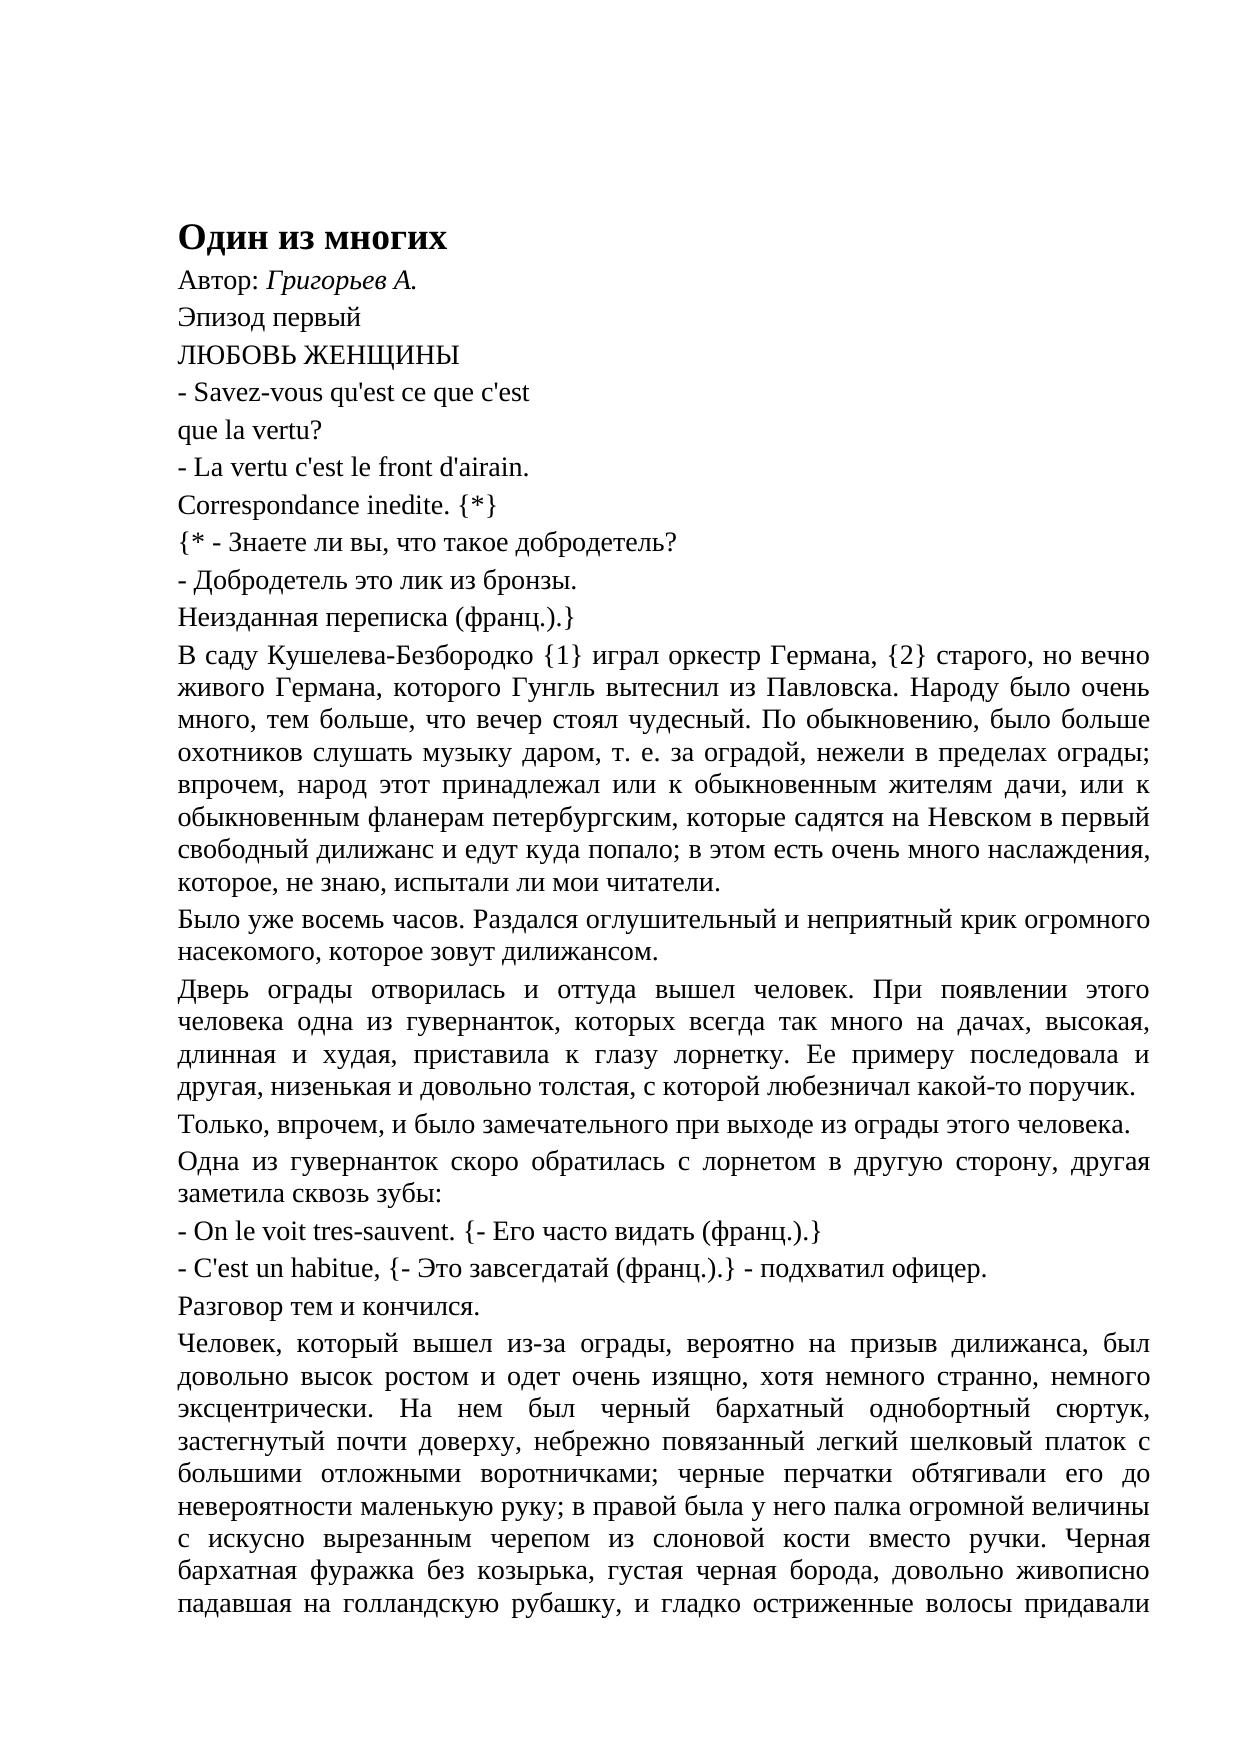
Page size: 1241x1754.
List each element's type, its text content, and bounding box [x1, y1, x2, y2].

text Одна из гувернанток скоро обратилась с лорнетом в другую сторону, другая заметила сквозь зубы: [177, 1144, 1152, 1209]
text В саду Кушелева-Безбородко {1} играл оркестр Германа, {2} старого, но вечно живого Германа, которого Гунгль вытеснил из Павловска. Народу было очень много, тем больше, что вечер стоял чудесный. По обыкновению, было больше охотников слушать музыку даром, т. е. за оградой, нежели в пределах ограды; впрочем, народ этот принадлежал или к обыкновенным жителям дачи, или к обыкновенным фланерам петербургским, которые садятся на Невском в первый свободный дилижанс и едут куда попало; в этом есть очень много наслаждения, которое, не знаю, испытали ли мои читатели. [177, 638, 1152, 897]
text Было уже восемь часов. Раздался оглушительный и неприятный крик огромного насекомого, которое зовут дилижансом. [177, 902, 1152, 967]
text - Savez-vous qu'est се que c'est [177, 375, 1152, 408]
text - C'est un habitue, {- Это завсегдатай (франц.).} - подхватил офицер. [177, 1252, 1152, 1284]
text Дверь ограды отворилась и оттуда вышел человек. При появлении этого человека одна из гувернанток, которых всегда так много на дачах, высокая, длинная и худая, приставила к глазу лорнетку. Ее примеру последовала и другая, низенькая и довольно толстая, с которой любезничал какой-то поручик. [177, 972, 1152, 1102]
text - Добродетель это лик из бронзы. [177, 563, 1152, 595]
text Только, впрочем, и было замечательного при выходе из ограды этого человека. [177, 1107, 1152, 1139]
text Разговор тем и кончился. [177, 1289, 1152, 1321]
text - La vertu c'est le front d'airain. [177, 450, 1152, 483]
text Correspondance inedite. {*} [177, 488, 1152, 520]
text que la vertu? [177, 413, 1152, 445]
text ЛЮБОВЬ ЖЕНЩИНЫ [177, 338, 1152, 370]
text {* - Знаете ли вы, что такое добродетель? [177, 525, 1152, 558]
text Автор: Григорьев А. [177, 263, 1152, 295]
text - On le voit tres-sauvent. {- Его часто видать (франц.).} [177, 1214, 1152, 1246]
text Эпизод первый [177, 300, 1152, 333]
subtitle Один из многих [177, 214, 1152, 258]
text Неизданная переписка (франц.).} [177, 600, 1152, 633]
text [177, 1327, 1152, 1618]
